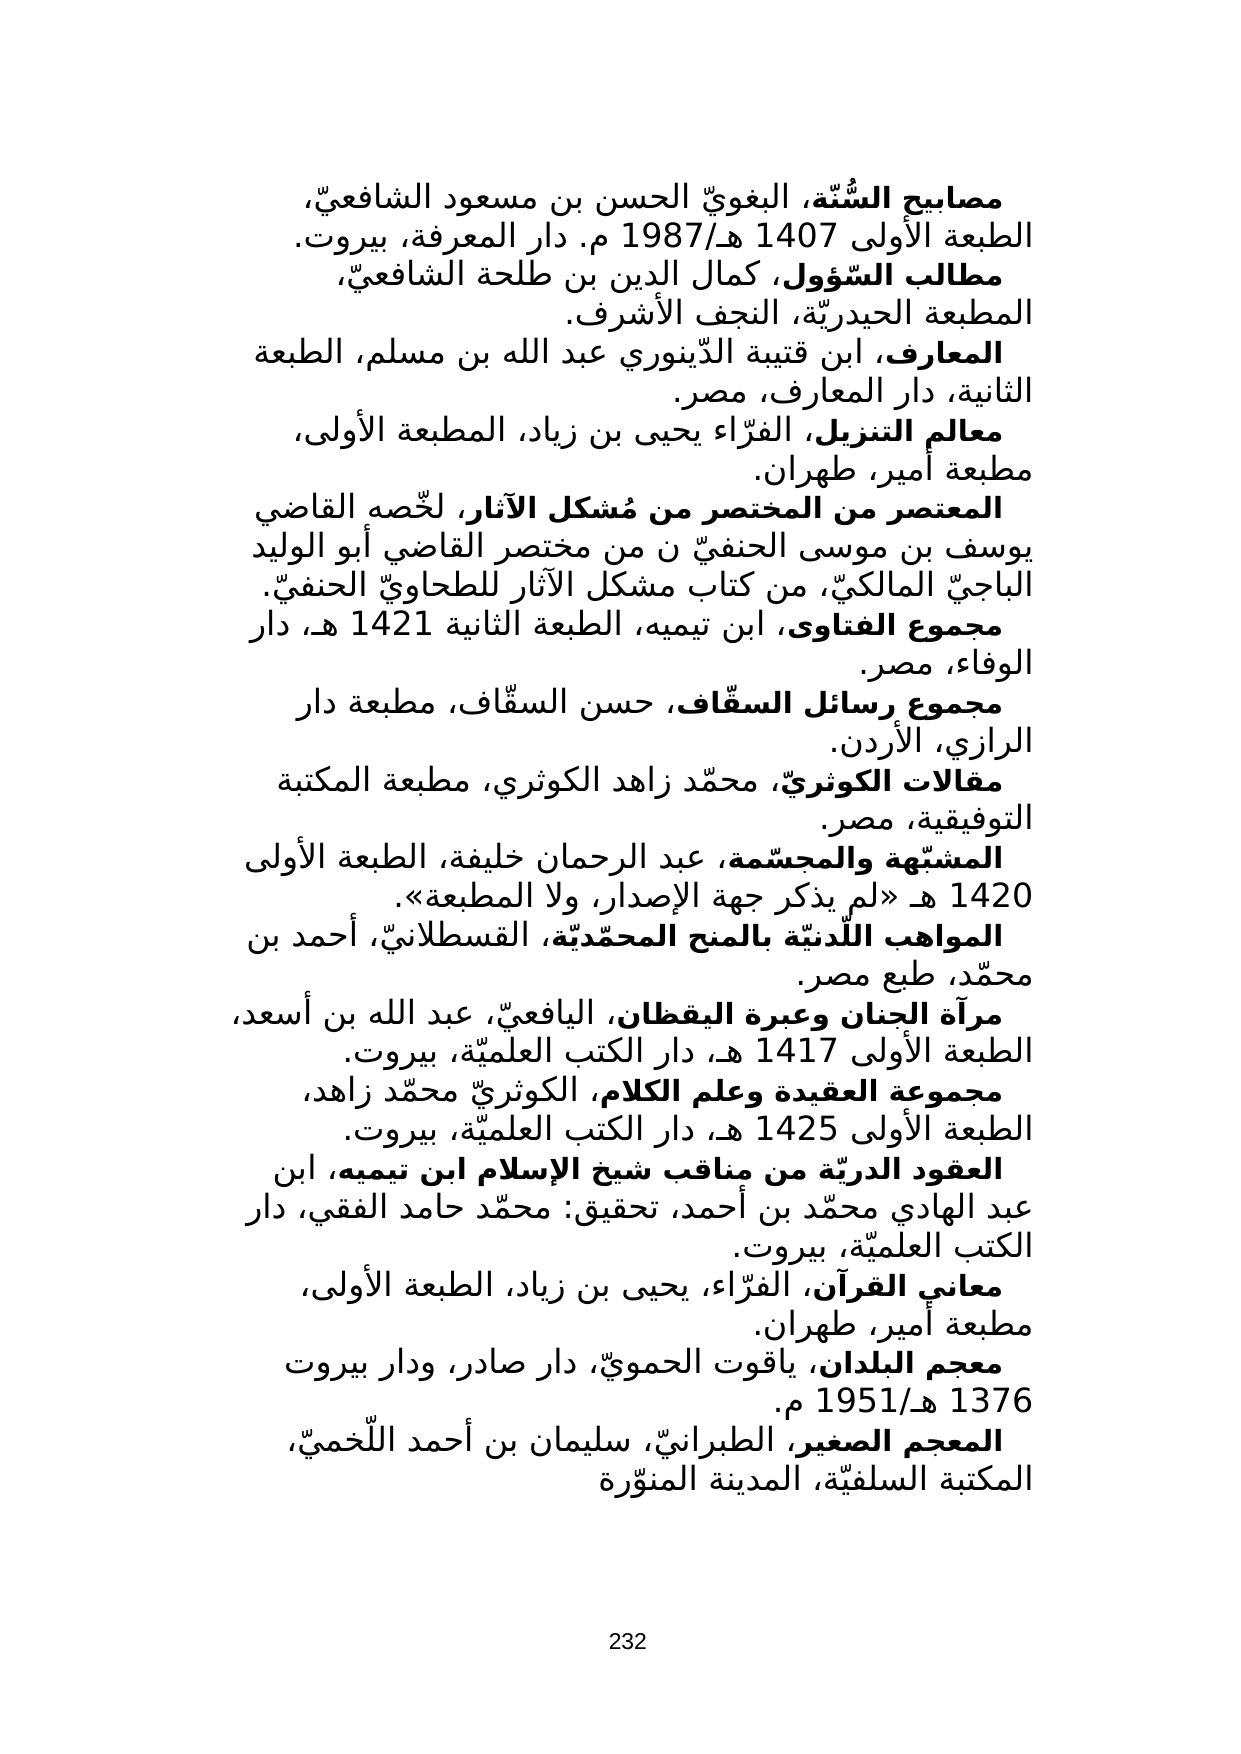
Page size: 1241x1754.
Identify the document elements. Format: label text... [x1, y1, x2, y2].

text المعجم الصغير، الطبرانيّ، سليمان بن أحمد اللّخميّ، المكتبة السلفيّة، المدينة المنوّرة [222, 1421, 1033, 1498]
text العقود الدريّة من مناقب شيخ الإسلام ابن تيميه، ابن عبد الهادي محمّد بن أحمد، تحقيق: محمّد حامد الفقي، دار الكتب العلميّة، بيروت. [222, 1148, 1033, 1265]
text مجموع الفتاوى، ابن تيميه، الطبعة الثانية 1421 هـ، دار الوفاء، مصر. [222, 604, 1033, 682]
text معالم التنزيل، الفرّاء يحيى بن زياد، المطبعة الأولى، مطبعة أمير، طهران. [222, 410, 1033, 488]
text معجم البلدان، ياقوت الحمويّ، دار صادر، ودار بيروت 1376 هـ/1951 م. [222, 1343, 1033, 1421]
text المشبّهة والمجسّمة، عبد الرحمان خليفة، الطبعة الأولى 1420 هـ «لم يذكر جهة الإصدار، ولا المطبعة». [222, 838, 1033, 915]
text مطالب السّؤول، كمال الدين بن طلحة الشافعيّ، المطبعة الحيدريّة، النجف الأشرف. [222, 255, 1033, 333]
text معاني القرآن، الفرّاء، يحيى بن زياد، الطبعة الأولى، مطبعة أمير، طهران. [222, 1265, 1033, 1343]
text مجموع رسائل السقّاف، حسن السقّاف، مطبعة دار الرازي، الأردن. [222, 682, 1033, 760]
text المواهب اللّدنيّة بالمنح المحمّديّة، القسطلانيّ، أحمد بن محمّد، طبع مصر. [222, 915, 1033, 993]
text مرآة الجنان وعبرة اليقظان، اليافعيّ، عبد الله بن أسعد، الطبعة الأولى 1417 هـ، دار الكتب العلميّة، بيروت. [222, 993, 1033, 1071]
text مجموعة العقيدة وعلم الكلام، الكوثريّ محمّد زاهد، الطبعة الأولى 1425 هـ، دار الكتب العلميّة، بيروت. [222, 1071, 1033, 1148]
text المعتصر من المختصر من مُشكل الآثار، لخّصه القاضي يوسف بن موسى الحنفيّ ن من مختصر القاضي أبو الوليد الباجيّ المالكيّ، من كتاب مشكل الآثار للطحاويّ الحنفيّ. [222, 488, 1033, 604]
text مصابيح السُّنّة، البغويّ الحسن بن مسعود الشافعيّ، الطبعة الأولى 1407 هـ/1987 م. دار المعرفة، بيروت. [222, 177, 1033, 255]
text المعارف، ابن قتيبة الدّينوري عبد الله بن مسلم، الطبعة الثانية، دار المعارف، مصر. [222, 333, 1033, 410]
text مقالات الكوثريّ، محمّد زاهد الكوثري، مطبعة المكتبة التوفيقية، مصر. [222, 760, 1033, 838]
